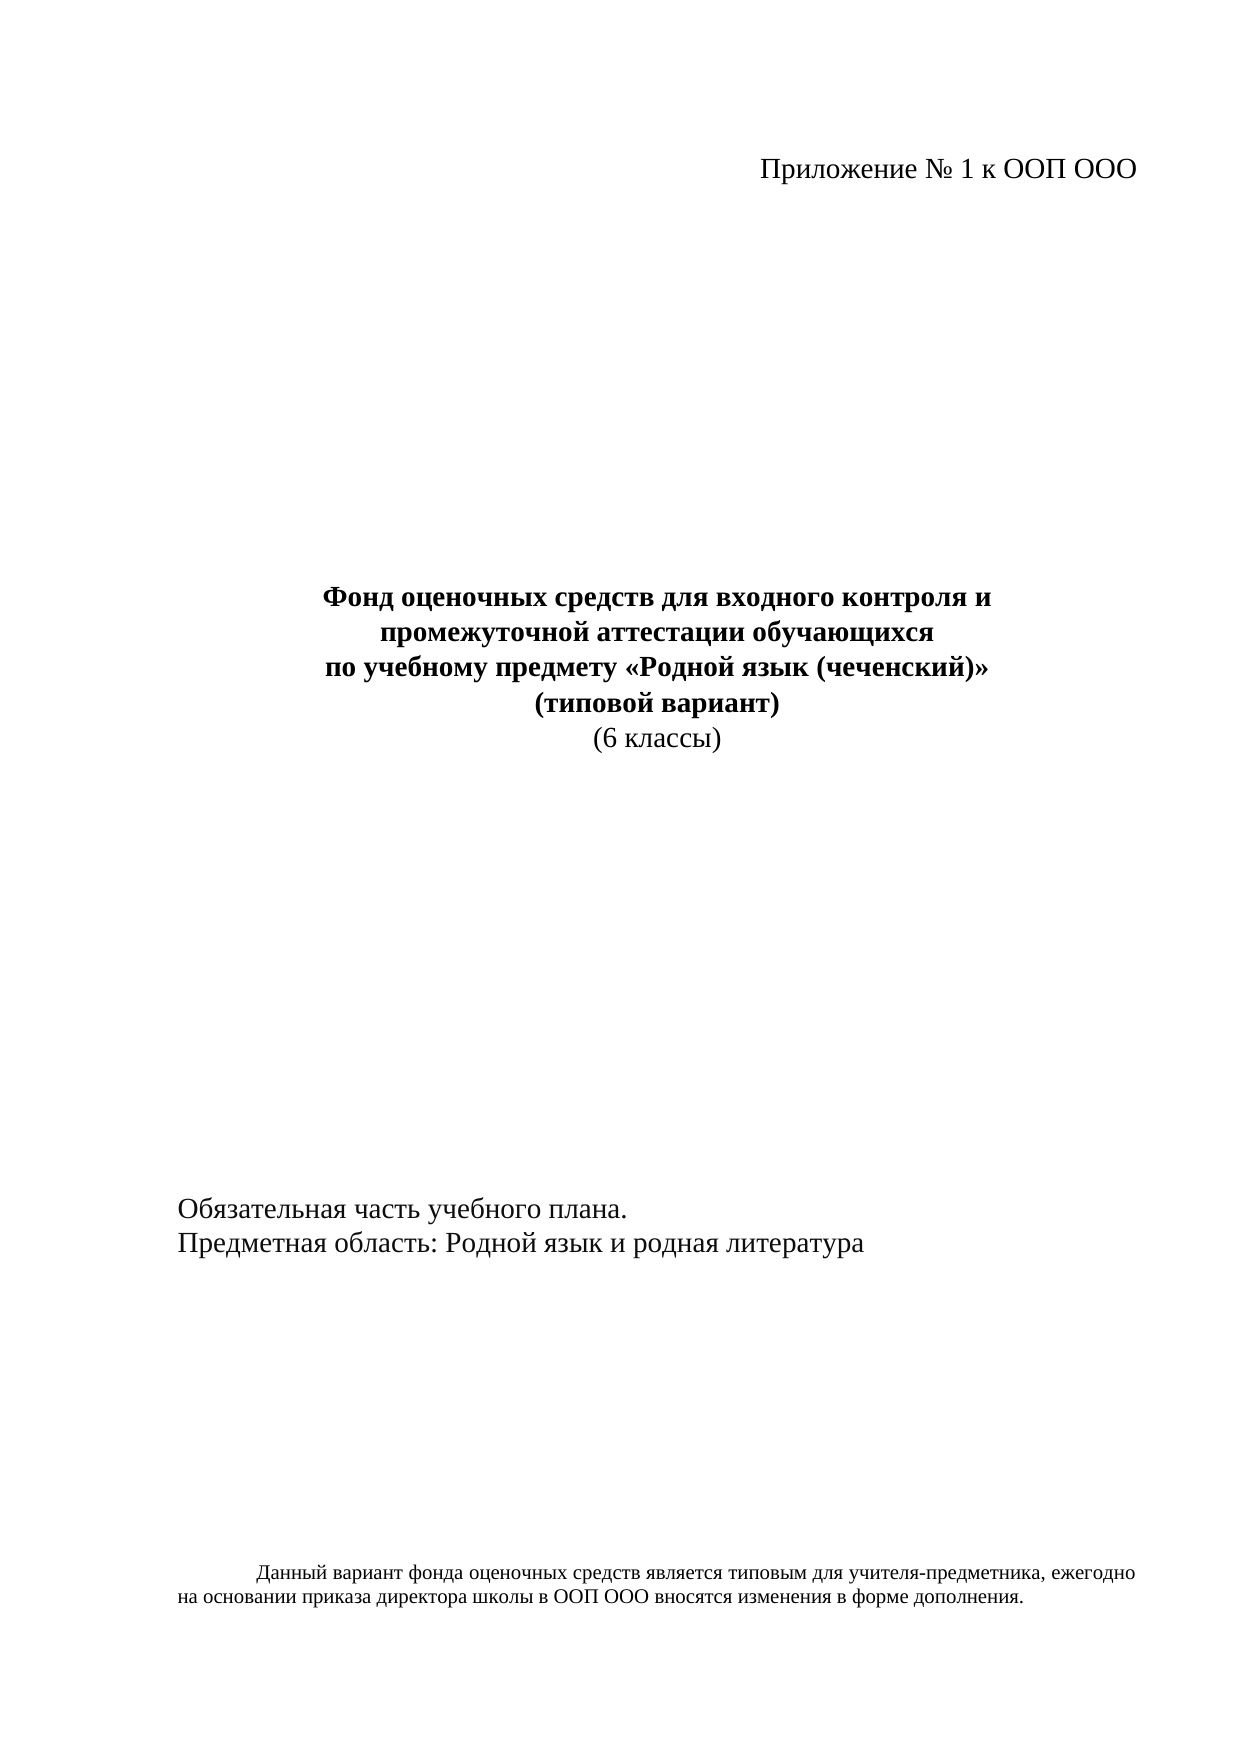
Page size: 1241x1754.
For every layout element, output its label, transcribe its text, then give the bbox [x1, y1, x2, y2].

text (6 классы) [177, 720, 1137, 753]
text Обязательная часть учебного плана. [177, 1191, 1137, 1225]
text Фонд оценочных средств для входного контроля и [177, 579, 1137, 613]
text промежуточной аттестации обучающихся [177, 614, 1137, 648]
text по учебному предмету «Родной язык (чеченский)» [177, 649, 1137, 683]
text Приложение № 1 к ООП ООО [177, 152, 1137, 185]
text Предметная область: Родной язык и родная литература [177, 1225, 1137, 1258]
text (типовой вариант) [177, 685, 1137, 718]
text Данный вариант фонда оценочных средств является типовым для учителя-предметника, ежегодно на основании приказа директора школы в ООП ООО вносятся изменения в форме дополнения. [177, 1560, 1137, 1608]
